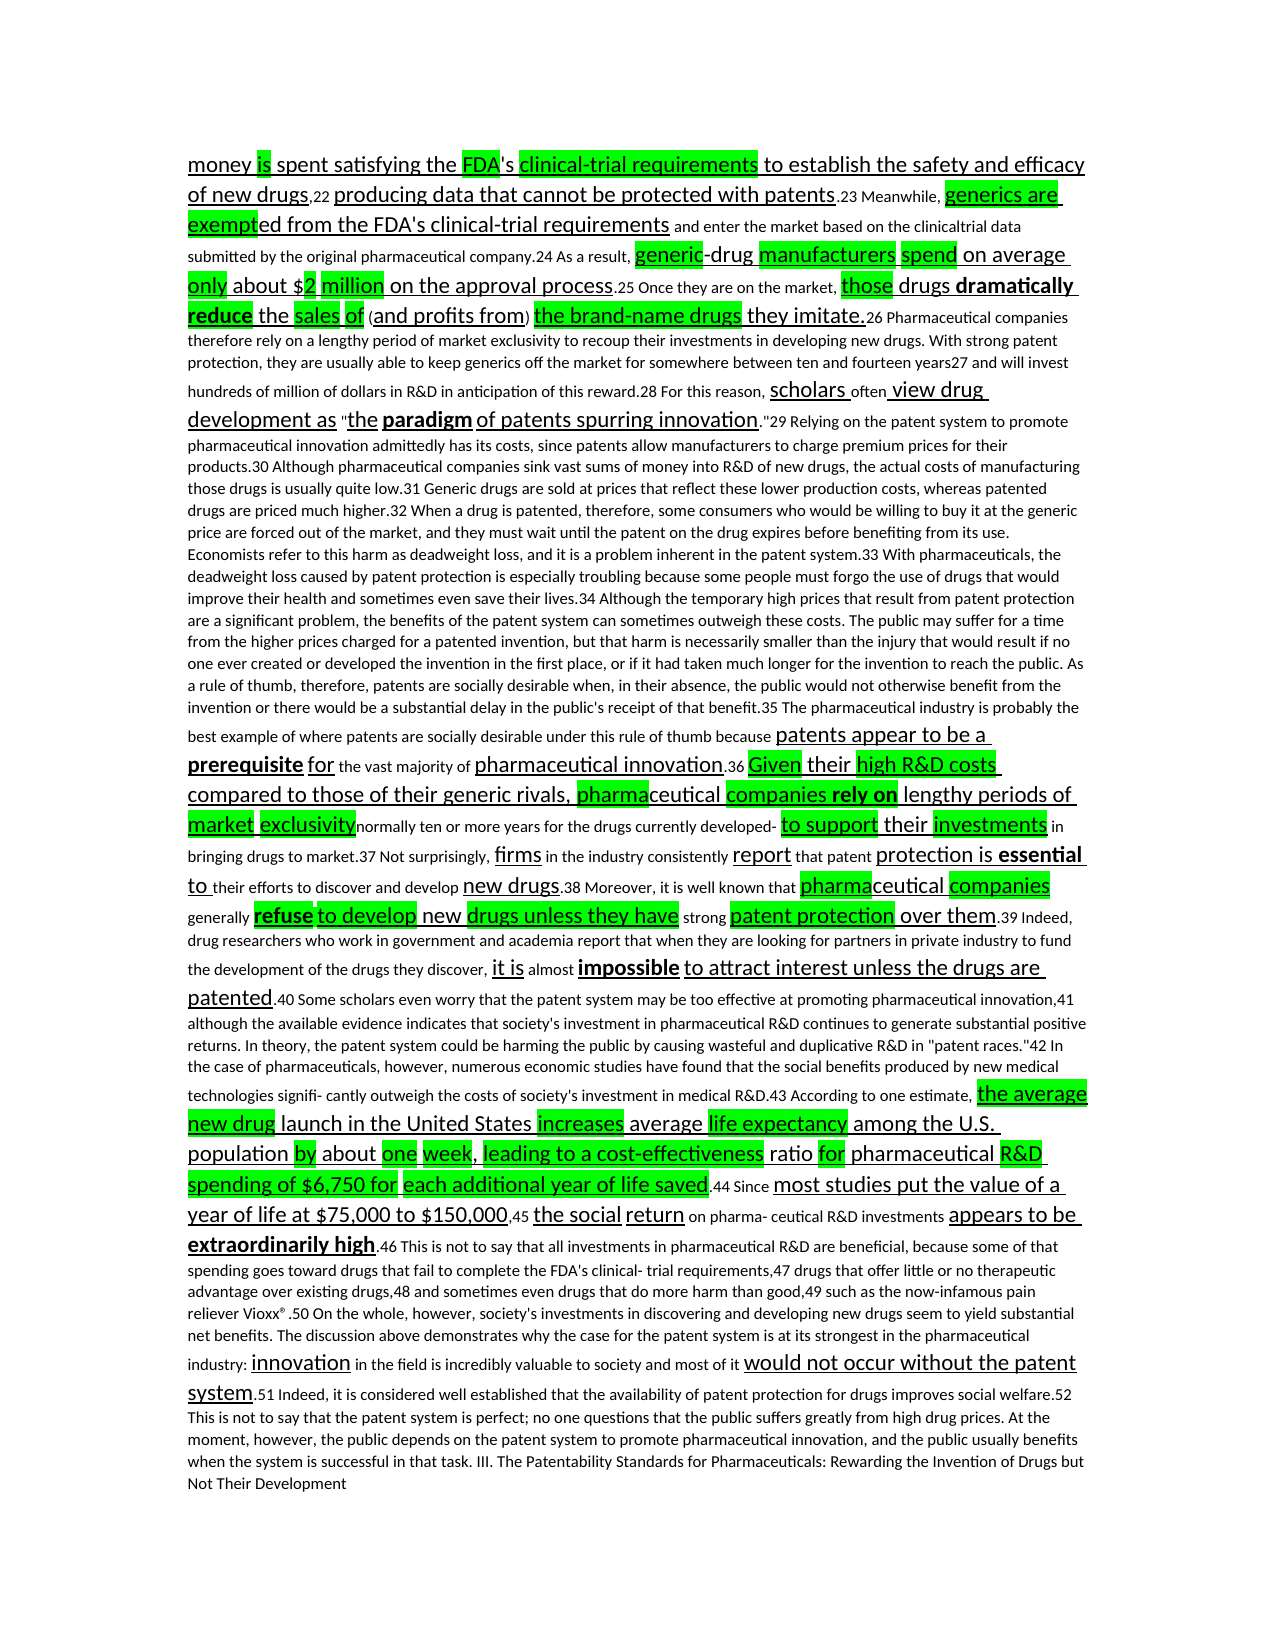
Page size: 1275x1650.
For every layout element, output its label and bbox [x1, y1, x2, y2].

text [187, 150, 1087, 1494]
